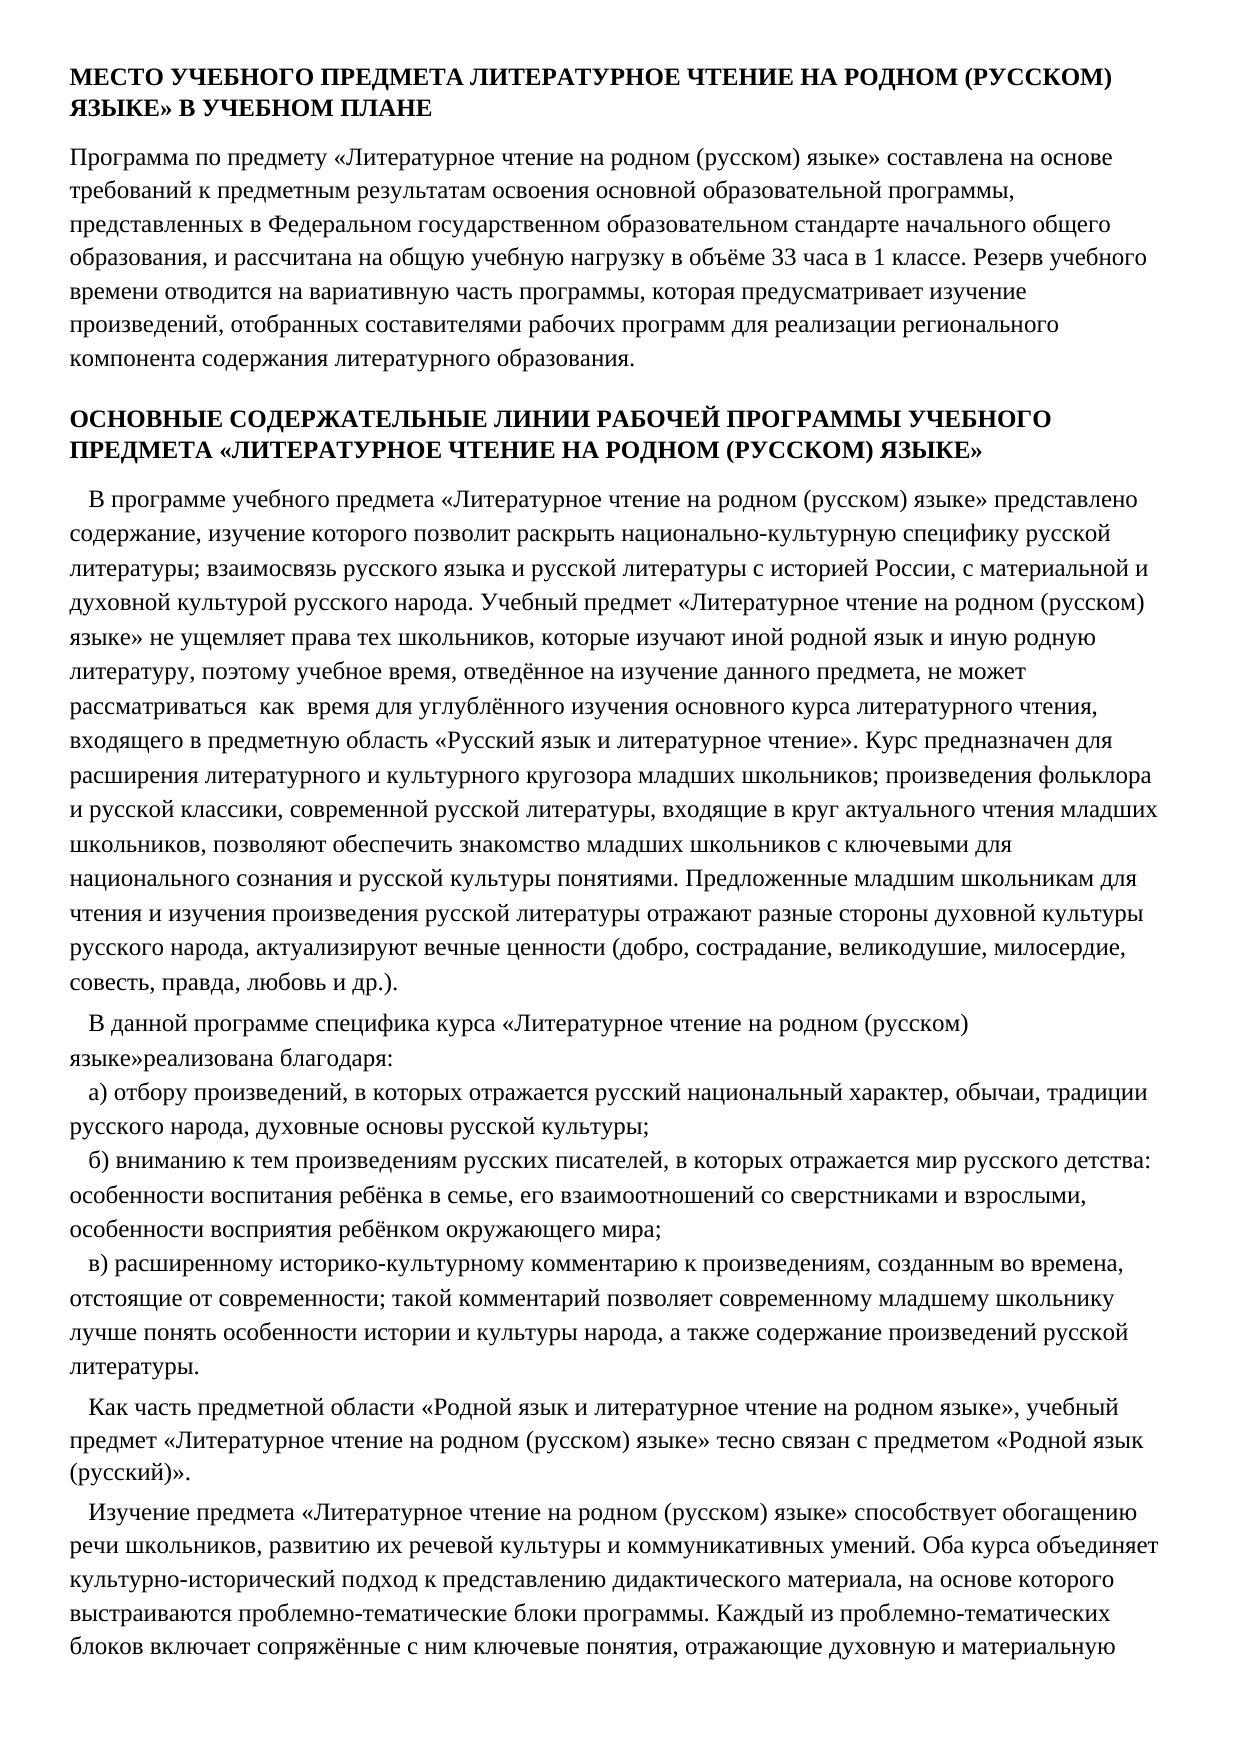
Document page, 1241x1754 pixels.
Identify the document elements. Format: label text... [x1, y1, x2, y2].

text Изучение предмета «Литературное чтение на родном (русском) языке» способствует обогащению речи школьников, развитию их речевой культуры и коммуникативных умений. Оба курса объединяет культурно-исторический подход к представлению дидактического материала, на основе которого выстраиваются проблемно-тематические блоки программы. Каждый из проблемно-тематических блоков включает сопряжённые с ним ключевые понятия, отражающие духовную и материальную [69, 1497, 1161, 1660]
text В данной программе специфика курса «Литературное чтение на родном (русском) языке»реализована благодаря: а) отбору произведений, в которых отражается русский национальный характер, обычаи, традиции русского народа, духовные основы русской культуры; б) вниманию к тем произведениям русских писателей, в которых отражается мир русского детства: особенности воспитания ребёнка в семье, его взаимоотношений со сверстниками и взрослыми, особенности восприятия ребёнком окружающего мира; в) расширенному историко-культурному комментарию к произведениям, созданным во времена, отстоящие от современности; такой комментарий позволяет современному младшему школьнику лучше понять особенности истории и культуры народа, а также содержание произведений русской литературы. [69, 1008, 1161, 1380]
text ОСНОВНЫЕ СОДЕРЖАТЕЛЬНЫЕ ЛИНИИ РАБОЧЕЙ ПРОГРАММЫ УЧЕБНОГО ПРЕДМЕТА «ЛИТЕРАТУРНОЕ ЧТЕНИЕ НА РОДНОМ (РУССКОМ) ЯЗЫКЕ» [69, 404, 1056, 464]
text МЕСТО УЧЕБНОГО ПРЕДМЕТА ЛИТЕРАТУРНОЕ ЧТЕНИЕ НА РОДНОМ (РУССКОМ) ЯЗЫКЕ» В УЧЕБНОМ ПЛАНЕ [69, 62, 1116, 122]
text Как часть предметной области «Родной язык и литературное чтение на родном языке», учебный предмет «Литературное чтение на родном (русском) языке» тесно связан с предметом «Родной язык (русский)». [69, 1392, 1146, 1486]
text В программе учебного предмета «Литературное чтение на родном (русском) языке» представлено содержание, изучение которого позволит раскрыть национально-культурную специфику русской литературы; взаимосвязь русского языка и русской литературы с историей России, с материальной и духовной культурой русского народа. Учебный предмет «Литературное чтение на родном (русском) языке» не ущемляет права тех школьников, которые изучают иной родной язык и иную родную литературу, поэтому учебное время, отведённое на изучение данного предмета, не может рассматриваться как время для углублённого изучения основного курса литературного чтения, входящего в предметную область «Русский язык и литературное чтение». Курс предназначен для расширения литературного и культурного кругозора младших школьников; произведения фольклора и русской классики, современной русской литературы, входящие в круг актуального чтения младших школьников, позволяют обеспечить знакомство младших школьников с ключевыми для национального сознания и русской культуры понятиями. Предложенные младшим школьникам для чтения и изучения произведения русской литературы отражают разные стороны духовной культуры русского народа, актуализируют вечные ценности (добро, сострадание, великодушие, милосердие, совесть, правда, любовь и др.). [69, 484, 1161, 995]
text Программа по предмету «Литературное чтение на родном (русском) языке» составлена на основе требований к предметным результатам освоения основной образовательной программы, представленных в Федеральном государственном образовательном стандарте начального общего образования, и рассчитана на общую учебную нагрузку в объёме 33 часа в 1 классе. Резерв учебного времени отводится на вариативную часть программы, которая предусматривает изучение произведений, отобранных составителями рабочих программ для реализации регионального компонента содержания литературного образования. [69, 142, 1161, 372]
